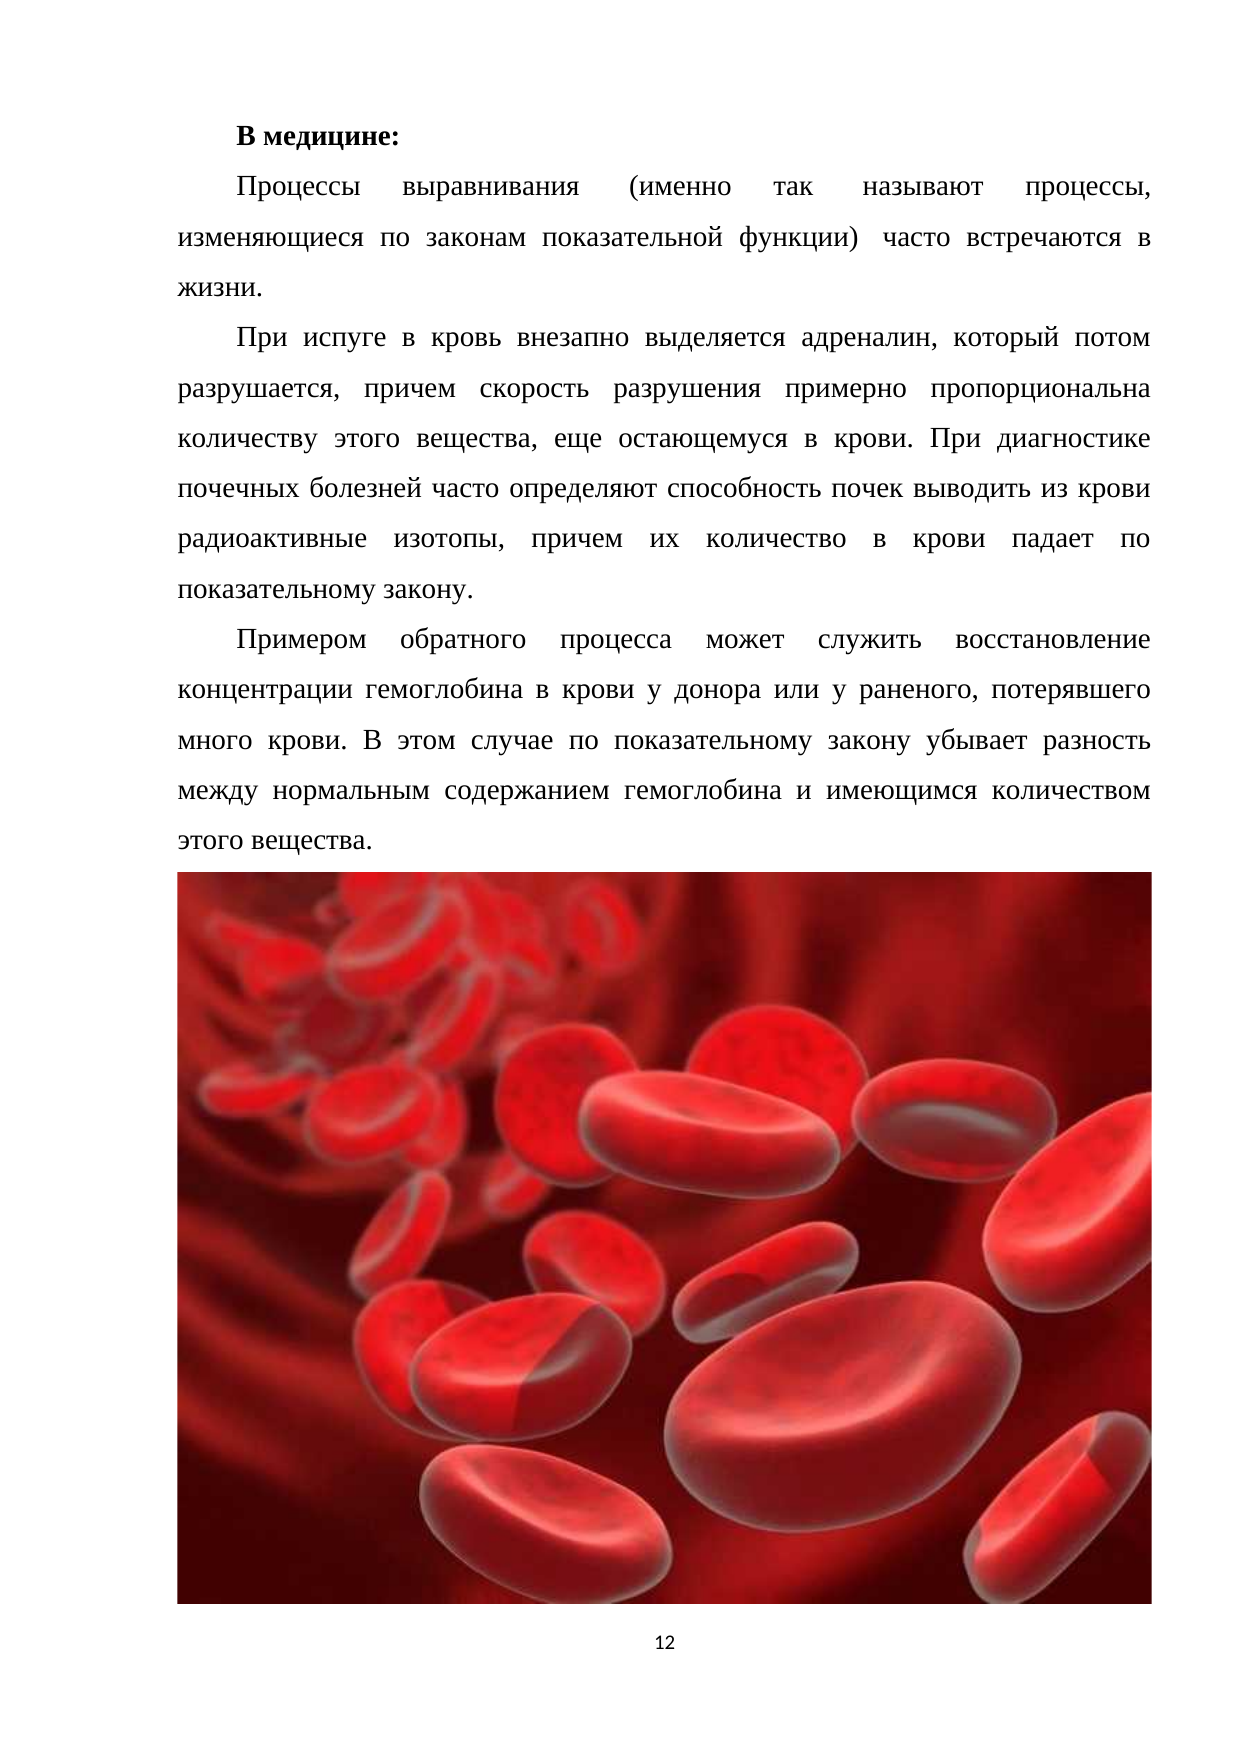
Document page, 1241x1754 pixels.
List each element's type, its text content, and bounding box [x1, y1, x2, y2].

text В медицине: [177, 118, 1152, 152]
picture [177, 872, 1152, 1604]
text Примером обратного процесса может служить восстановление концентрации гемоглобина в крови у донора или у раненого, потерявшего много крови. В этом случае по показательному закону убывает разность между нормальным содержанием гемоглобина и имеющимся количеством этого вещества. [177, 621, 1152, 856]
text Процессы выравнивания (именно так называют процессы, изменяющиеся по законам показательной функции) часто встречаются в жизни. [177, 168, 1152, 303]
text При испуге в кровь внезапно выделяется адреналин, который потом разрушается, причем скорость разрушения примерно пропорциональна количеству этого вещества, еще остающемуся в крови. При диагностике почечных болезней часто определяют способность почек выводить из крови радиоактивные изотопы, причем их количество в крови падает по показательному закону. [177, 319, 1152, 604]
